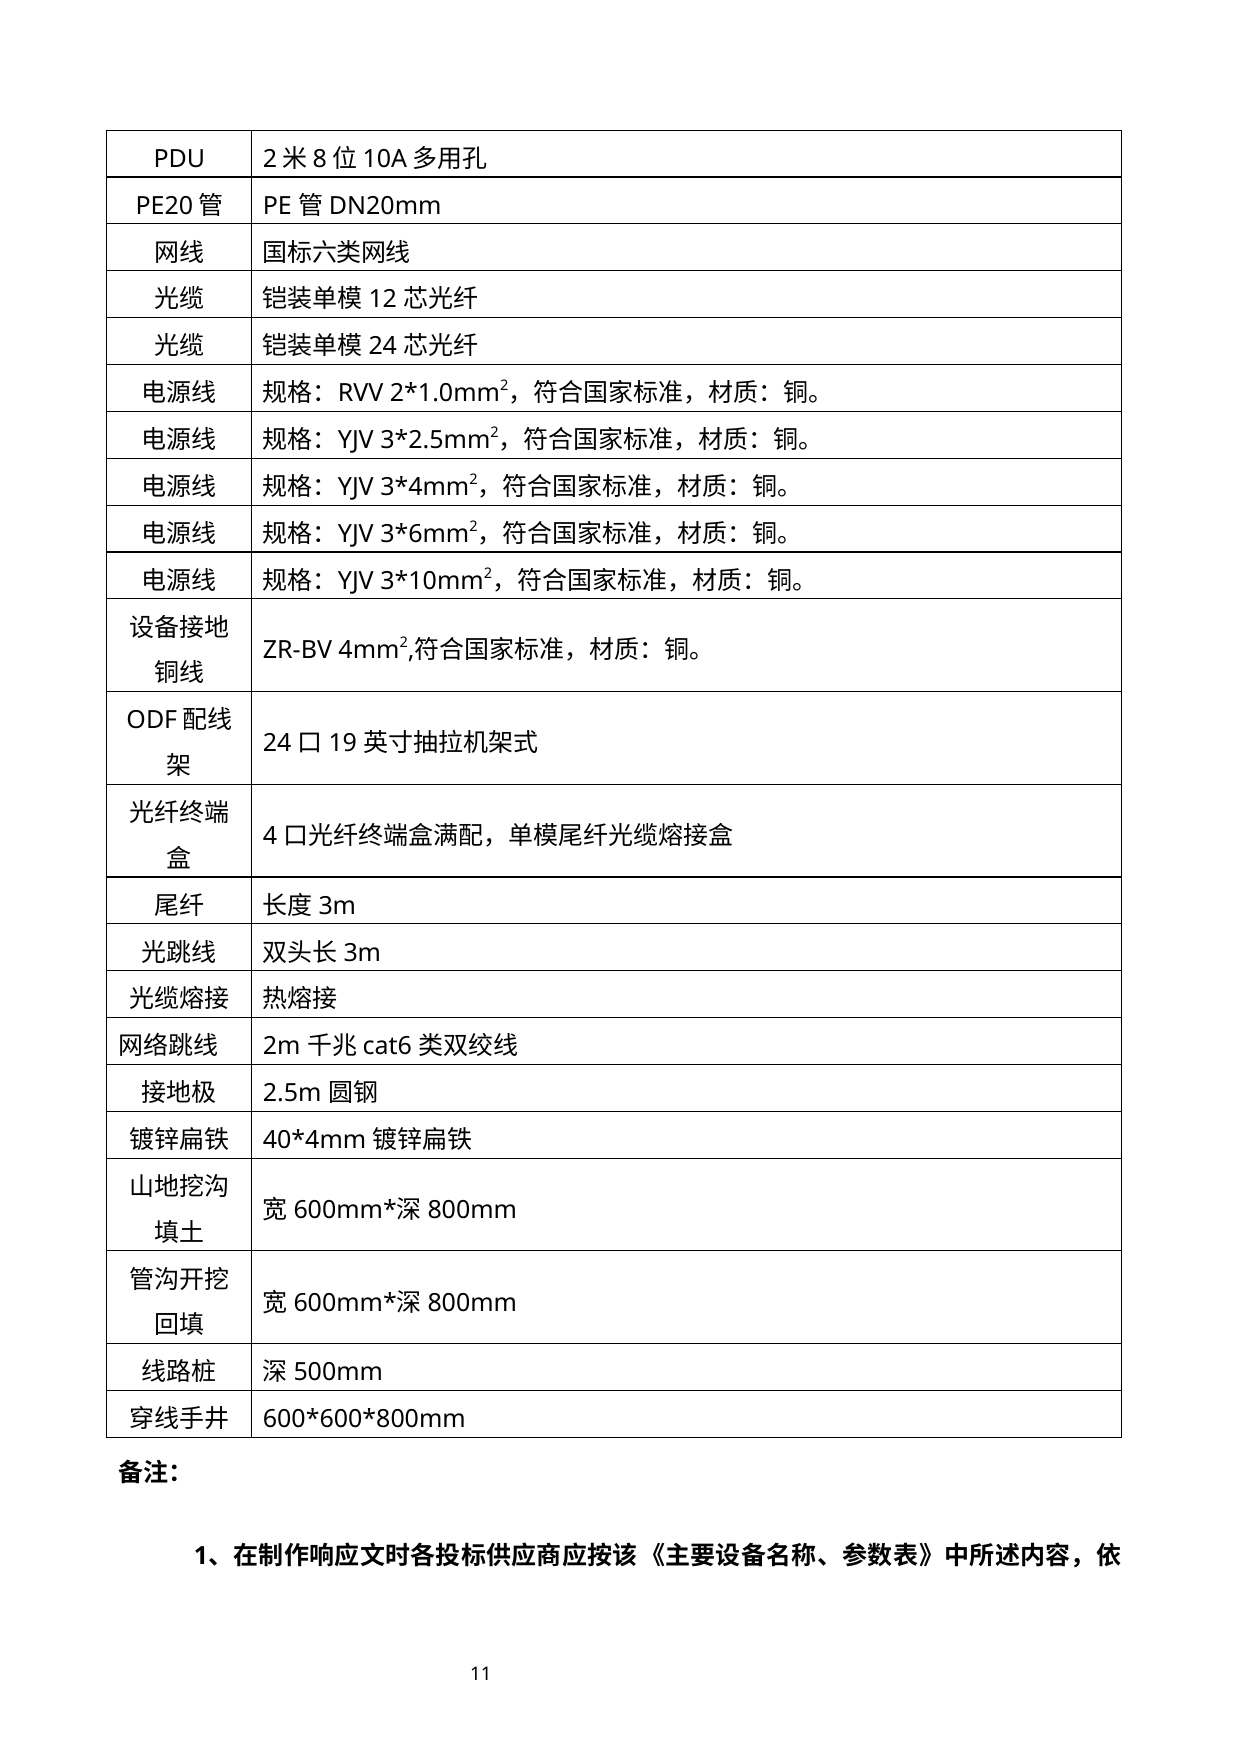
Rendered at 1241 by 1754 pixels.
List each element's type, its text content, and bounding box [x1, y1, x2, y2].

table_cell 2米 8位 10A多用孔 [252, 131, 1121, 176]
table_cell 光缆 [107, 271, 251, 317]
table_cell 管沟开挖回填 [107, 1251, 251, 1343]
table_cell 尾纤 [107, 878, 251, 923]
table_cell 电源线 [107, 412, 251, 458]
table_cell 光跳线 [107, 924, 251, 970]
table_cell 铠装单模 24 芯光纤 [252, 318, 1121, 364]
table_cell 镀锌扁铁 [107, 1112, 251, 1158]
table_cell 电源线 [107, 365, 251, 411]
table_cell 热熔接 [252, 971, 1121, 1017]
table_cell PE 管 DN20mm [252, 178, 1121, 223]
table_cell 24 口 19 英寸抽拉机架式 [252, 692, 1121, 784]
table_cell 光缆熔接 [107, 971, 251, 1017]
table_cell 电源线 [107, 459, 251, 504]
table_cell 线路桩 [107, 1344, 251, 1390]
table_cell 2.5m 圆钢 [252, 1065, 1121, 1111]
table_cell 规格：YJV 3*10mm2，符合国家标准，材质：铜。 [252, 553, 1121, 598]
table_cell 深 500mm [252, 1344, 1121, 1390]
table_cell 40*4mm 镀锌扁铁 [252, 1112, 1121, 1158]
table_cell ODF配线架 [107, 692, 251, 784]
table_cell 电源线 [107, 553, 251, 598]
table_cell PDU [107, 131, 251, 176]
table_cell 4 口光纤终端盒满配，单模尾纤光缆熔接盒 [252, 785, 1121, 876]
table_cell 规格：YJV 3*6mm2，符合国家标准，材质：铜。 [252, 506, 1121, 551]
table_cell 宽 600mm*深 800mm [252, 1159, 1121, 1250]
table_cell 电源线 [107, 506, 251, 551]
table_cell 规格：YJV 3*2.5mm2，符合国家标准，材质：铜。 [252, 412, 1121, 458]
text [118, 1521, 1122, 1586]
table_cell 600*600*800mm [252, 1391, 1121, 1437]
table_cell 穿线手井 [107, 1391, 251, 1437]
table_cell 规格：YJV 3*4mm2，符合国家标准，材质：铜。 [252, 459, 1121, 504]
table_cell 光缆 [107, 318, 251, 364]
table_cell 铠装单模 12 芯光纤 [252, 271, 1121, 317]
table_cell 网络跳线 [107, 1018, 251, 1064]
table_cell 双头长 3m [252, 924, 1121, 970]
table_cell 国标六类网线 [252, 224, 1121, 270]
table_cell PE20管 [107, 178, 251, 223]
table_cell 接地极 [107, 1065, 251, 1111]
table_cell 网线 [107, 224, 251, 270]
table_cell 2m 千兆 cat6 类双绞线 [252, 1018, 1121, 1064]
text 备注： [118, 1438, 1122, 1503]
table_cell 规格：RVV 2*1.0mm2，符合国家标准，材质：铜。 [252, 365, 1121, 411]
table_cell ZR-BV 4mm2,符合国家标准，材质：铜。 [252, 599, 1121, 691]
table_cell 长度 3m [252, 878, 1121, 923]
table_cell 光纤终端盒 [107, 785, 251, 876]
table_cell 山地挖沟填土 [107, 1159, 251, 1250]
table_cell 宽 600mm*深 800mm [252, 1251, 1121, 1343]
table_cell 设备接地铜线 [107, 599, 251, 691]
